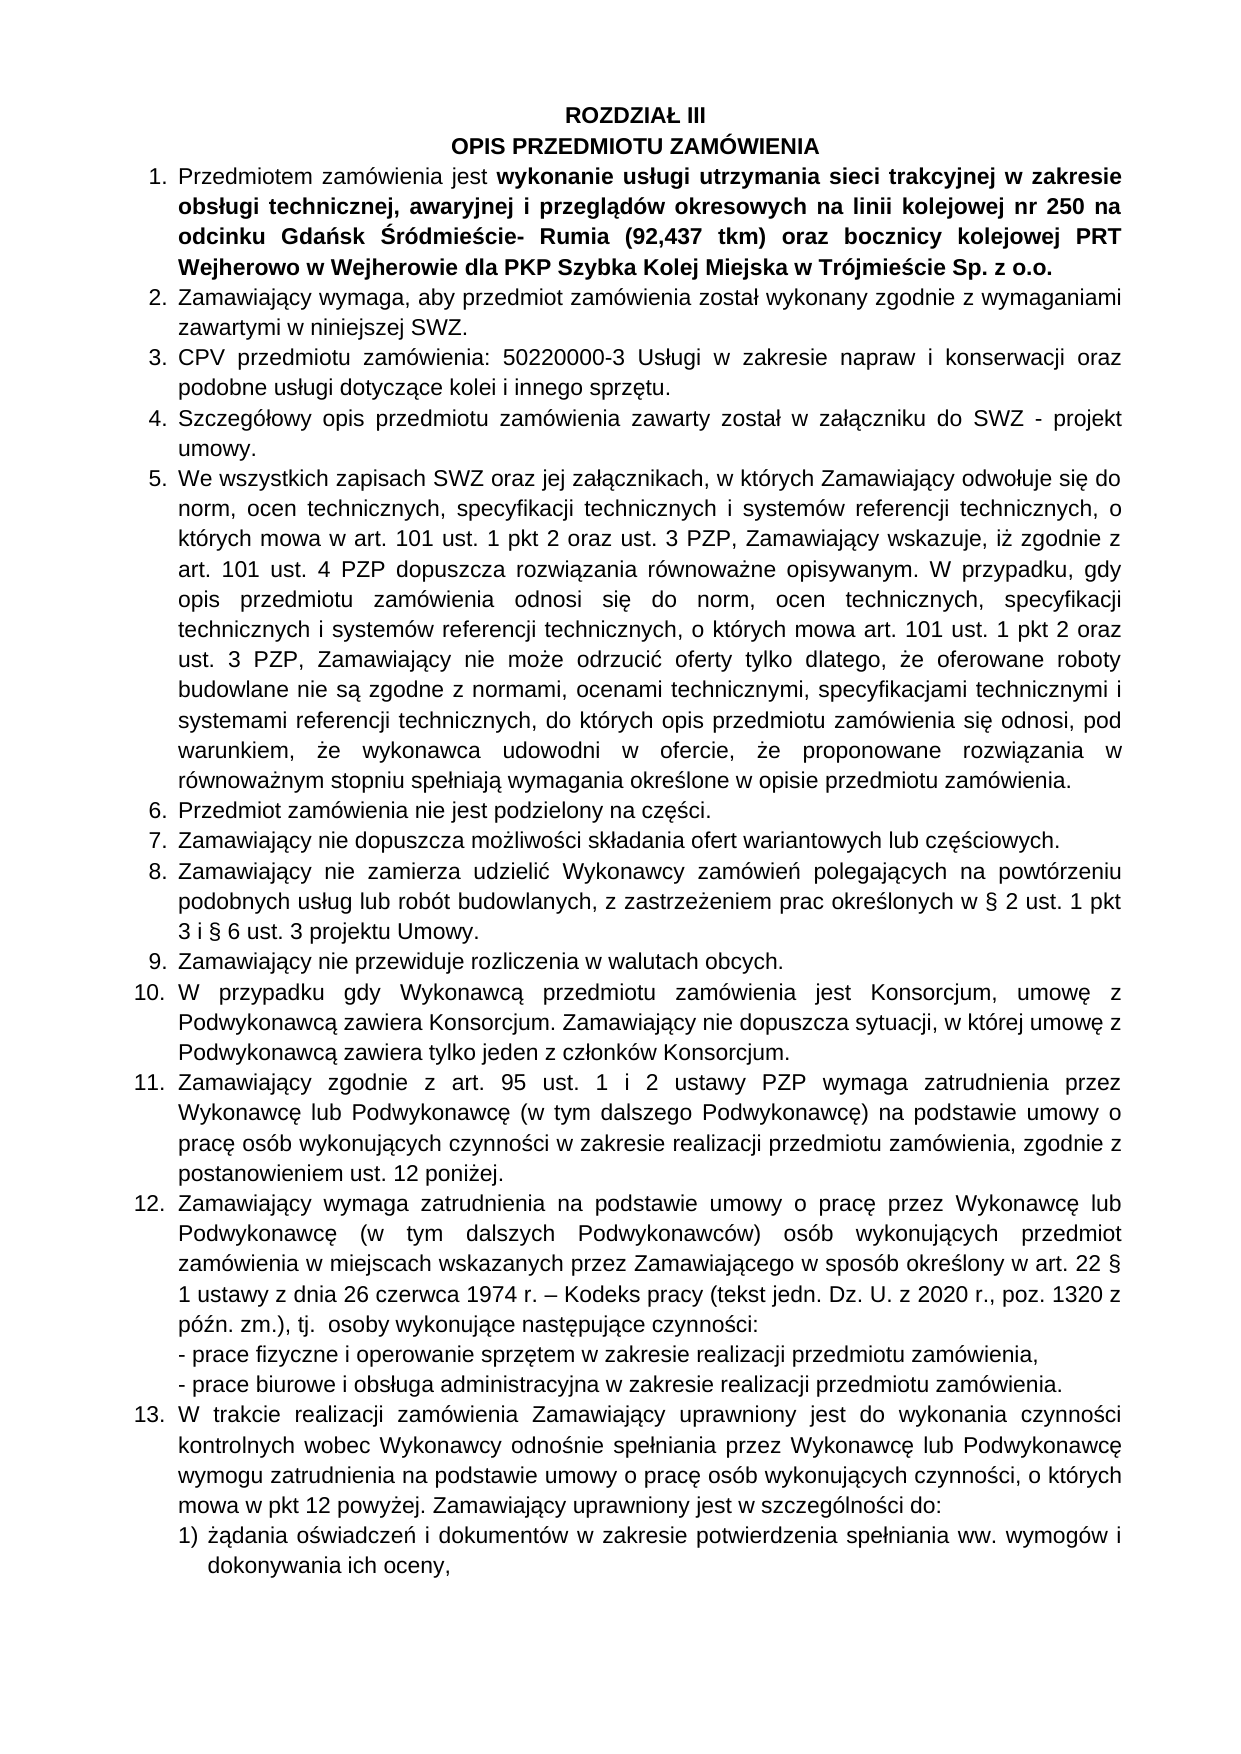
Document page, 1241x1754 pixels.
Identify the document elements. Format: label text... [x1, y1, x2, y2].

list Zamawiający nie zamierza udzielić Wykonawcy zamówień polegających na powtórzeniu podobnych usług lub robót budowlanych, z zastrzeżeniem prac określonych w § 2 ust. 1 pkt 3 i § 6 ust. 3 projektu Umowy. [148, 858, 1122, 944]
text - prace biurowe i obsługa administracyjna w zakresie realizacji przedmiotu zamówienia. [178, 1371, 1122, 1398]
list Zamawiający wymaga zatrudnienia na podstawie umowy o pracę przez Wykonawcę lub Podwykonawcę (w tym dalszych Podwykonawców) osób wykonujących przedmiot zamówienia w miejscach wskazanych przez Zamawiającego w sposób określony w art. 22 § 1 ustawy z dnia 26 czerwca 1974 r. – Kodeks pracy (tekst jedn. Dz. U. z 2020 r., poz. 1320 z późn. zm.), tj. osoby wykonujące następujące czynności: [133, 1190, 1122, 1337]
list żądania oświadczeń i dokumentów w zakresie potwierdzenia spełniania ww. wymogów i dokonywania ich oceny, [178, 1522, 1122, 1579]
list W przypadku gdy Wykonawcą przedmiotu zamówienia jest Konsorcjum, umowę z Podwykonawcą zawiera Konsorcjum. Zamawiający nie dopuszcza sytuacji, w której umowę z Podwykonawcą zawiera tylko jeden z członków Konsorcjum. [133, 978, 1122, 1065]
list Przedmiotem zamówienia jest wykonanie usługi utrzymania sieci trakcyjnej w zakresie obsługi technicznej, awaryjnej i przeglądów okresowych na linii kolejowej nr 250 na odcinku Gdańsk Śródmieście- Rumia (92,437 tkm) oraz bocznicy kolejowej PRT Wejherowo w Wejherowie dla PKP Szybka Kolej Miejska w Trójmieście Sp. z o.o. [148, 163, 1122, 280]
text - prace fizyczne i operowanie sprzętem w zakresie realizacji przedmiotu zamówienia, [178, 1341, 1122, 1367]
list Przedmiot zamówienia nie jest podzielony na części. [148, 797, 1122, 824]
list Zamawiający zgodnie z art. 95 ust. 1 i 2 ustawy PZP wymaga zatrudnienia przez Wykonawcę lub Podwykonawcę (w tym dalszego Podwykonawcę) na podstawie umowy o pracę osób wykonujących czynności w zakresie realizacji przedmiotu zamówienia, zgodnie z postanowieniem ust. 12 poniżej. [133, 1069, 1122, 1186]
list W trakcie realizacji zamówienia Zamawiający uprawniony jest do wykonania czynności kontrolnych wobec Wykonawcy odnośnie spełniania przez Wykonawcę lub Podwykonawcę wymogu zatrudnienia na podstawie umowy o pracę osób wykonujących czynności, o których mowa w pkt 12 powyżej. Zamawiający uprawniony jest w szczególności do: [133, 1401, 1122, 1518]
list CPV przedmiotu zamówienia: 50220000-3 Usługi w zakresie napraw i konserwacji oraz podobne usługi dotyczące kolei i innego sprzętu. [148, 344, 1122, 401]
list Szczegółowy opis przedmiotu zamówienia zawarty został w załączniku do SWZ - projekt umowy. [148, 404, 1122, 461]
text ROZDZIAŁ III [148, 102, 1122, 129]
text OPIS PRZEDMIOTU ZAMÓWIENIA [148, 133, 1122, 159]
list Zamawiający nie przewiduje rozliczenia w walutach obcych. [148, 948, 1122, 975]
list Zamawiający nie dopuszcza możliwości składania ofert wariantowych lub częściowych. [148, 827, 1122, 854]
list Zamawiający wymaga, aby przedmiot zamówienia został wykonany zgodnie z wymaganiami zawartymi w niniejszej SWZ. [148, 284, 1122, 340]
list We wszystkich zapisach SWZ oraz jej załącznikach, w których Zamawiający odwołuje się do norm, ocen technicznych, specyfikacji technicznych i systemów referencji technicznych, o których mowa w art. 101 ust. 1 pkt 2 oraz ust. 3 PZP, Zamawiający wskazuje, iż zgodnie z art. 101 ust. 4 PZP dopuszcza rozwiązania równoważne opisywanym. W przypadku, gdy opis przedmiotu zamówienia odnosi się do norm, ocen technicznych, specyfikacji technicznych i systemów referencji technicznych, o których mowa art. 101 ust. 1 pkt 2 oraz ust. 3 PZP, Zamawiający nie może odrzucić oferty tylko dlatego, że oferowane roboty budowlane nie są zgodne z normami, ocenami technicznymi, specyfikacjami technicznymi i systemami referencji technicznych, do których opis przedmiotu zamówienia się odnosi, pod warunkiem, że wykonawca udowodni w ofercie, że proponowane rozwiązania w równoważnym stopniu spełniają wymagania określone w opisie przedmiotu zamówienia. [148, 465, 1122, 793]
